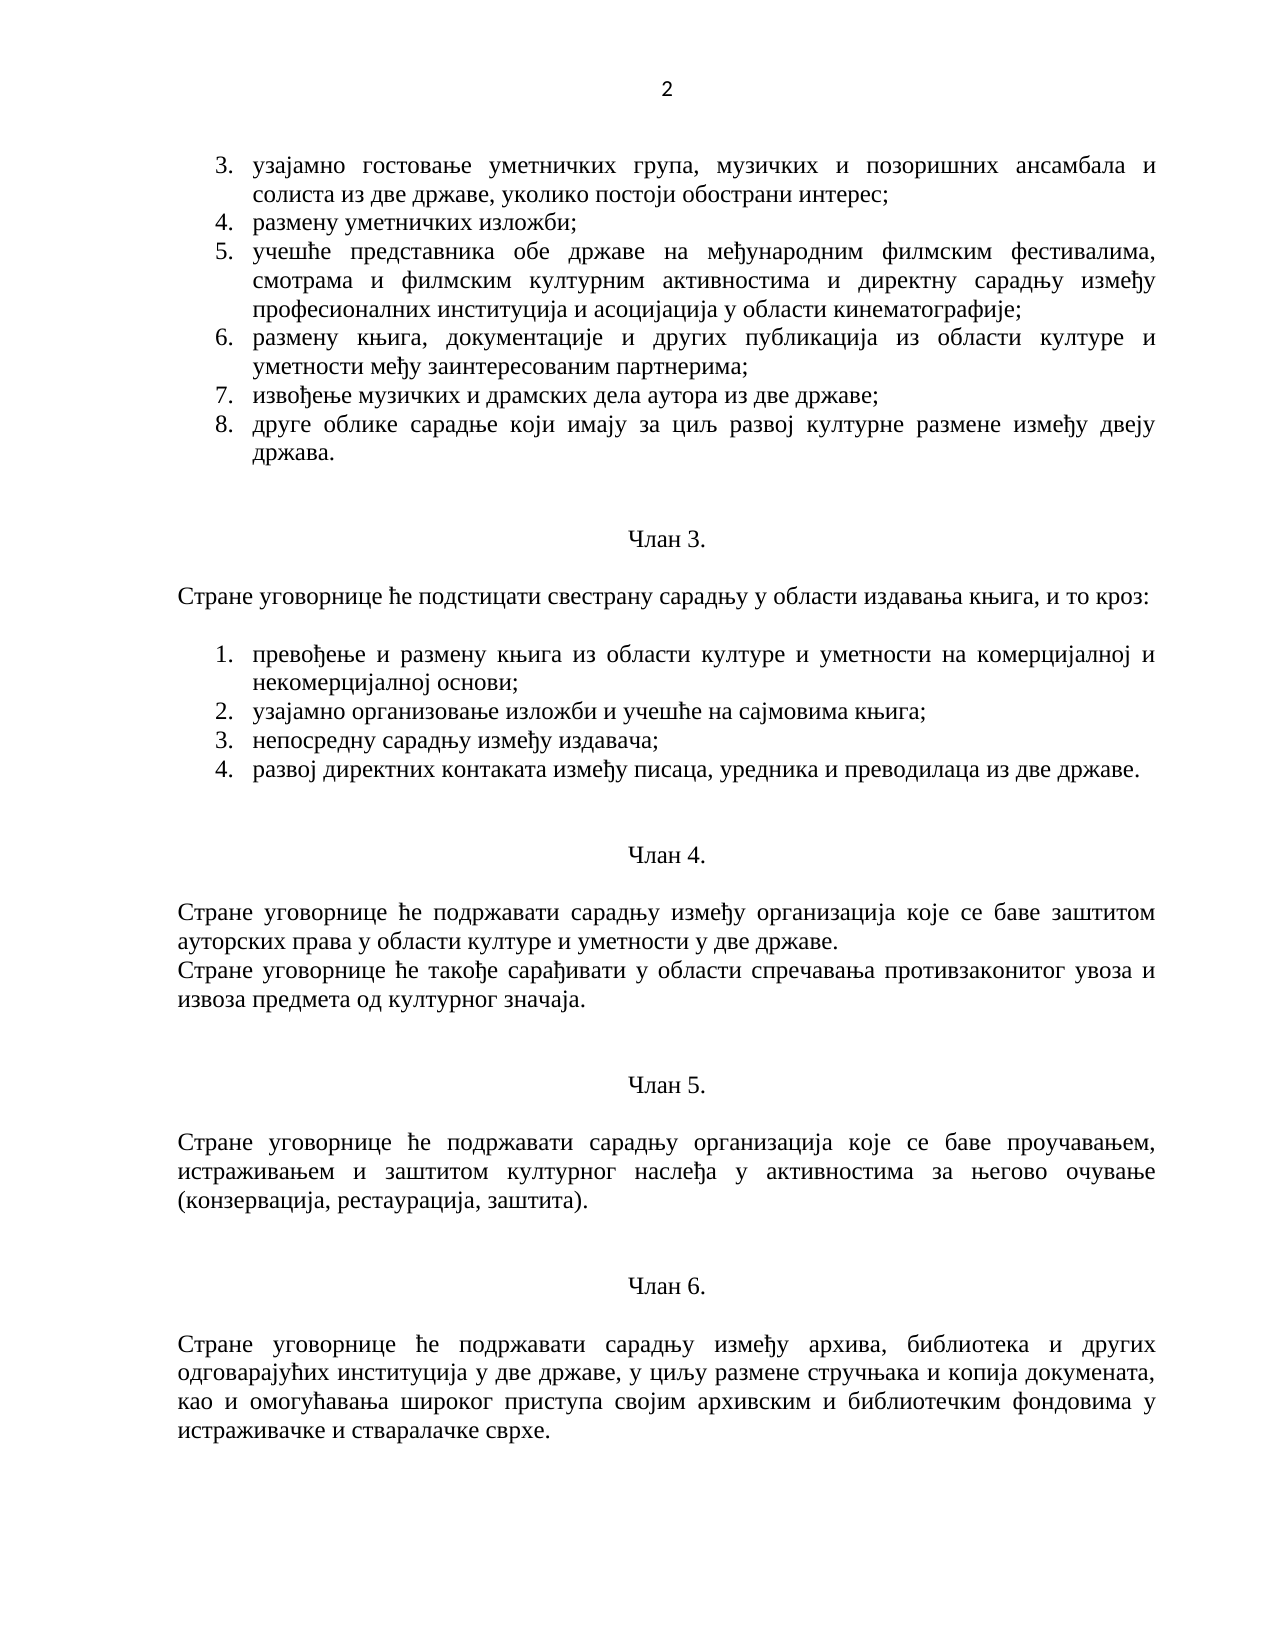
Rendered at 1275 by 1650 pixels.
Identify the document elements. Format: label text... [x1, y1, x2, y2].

text Члан 5. [177, 1070, 1157, 1099]
list узајамно организовање изложби и учешће на сајмовима књига; [215, 696, 1157, 725]
text Стране уговорнице ће такође сарађивати у области спречавања противзаконитог увоза и извоза предмета од културног значаја. [177, 955, 1157, 1012]
list размену уметничких изложби; [215, 207, 1157, 236]
list извођење музичких и драмских дела аутора из две државе; [215, 380, 1157, 409]
list развој директних контаката између писаца, уредника и преводилаца из две државе. [215, 754, 1157, 782]
text Члан 4. [177, 840, 1157, 869]
text Стране уговорнице ће подржавати сарадњу између архива, библиотека и других одговарајућих институција у две државе, у циљу размене стручњака и копија докумената, као и омогућавања широког приступа својим архивским и библиотечким фондовима у истраживачке и стваралачке сврхе. [177, 1329, 1157, 1444]
list друге облике сарадње који имају за циљ развој културне размене између двеју држава. [215, 409, 1157, 466]
text Стране уговорнице ће подстицати свестрану сарадњу у области издавања књига, и то кроз: [177, 581, 1157, 610]
text Стране уговорнице ће подржавати сарадњу организација које се баве проучавањем, истраживањем и заштитом културног наслеђа у активностима за његово очување (конзервација, рестаурација, заштита). [177, 1127, 1157, 1214]
text Члан 3. [177, 524, 1157, 552]
list размену књига, документације и других публикација из области културе и уметности међу заинтересованим партнерима; [215, 322, 1157, 380]
list учешће представника обе државе на међународним филмским фестивалима, смотрама и филмским културним активностима и директну сарадњу између професионалних институција и асоцијација у области кинематографије; [215, 236, 1157, 322]
list узајамно гостовање уметничких група, музичких и позоришних ансамбала и солиста из две државе, уколико постоји обострани интерес; [215, 150, 1157, 207]
text Стране уговорнице ће подржавати сарадњу између организација које се баве заштитом ауторских права у области културе и уметности у две државе. [177, 897, 1157, 955]
list непосредну сарадњу између издавача; [215, 725, 1157, 754]
text Члан 6. [177, 1271, 1157, 1300]
list превођење и размену књига из области културе и уметности на комерцијалној и некомерцијалној основи; [215, 639, 1157, 696]
